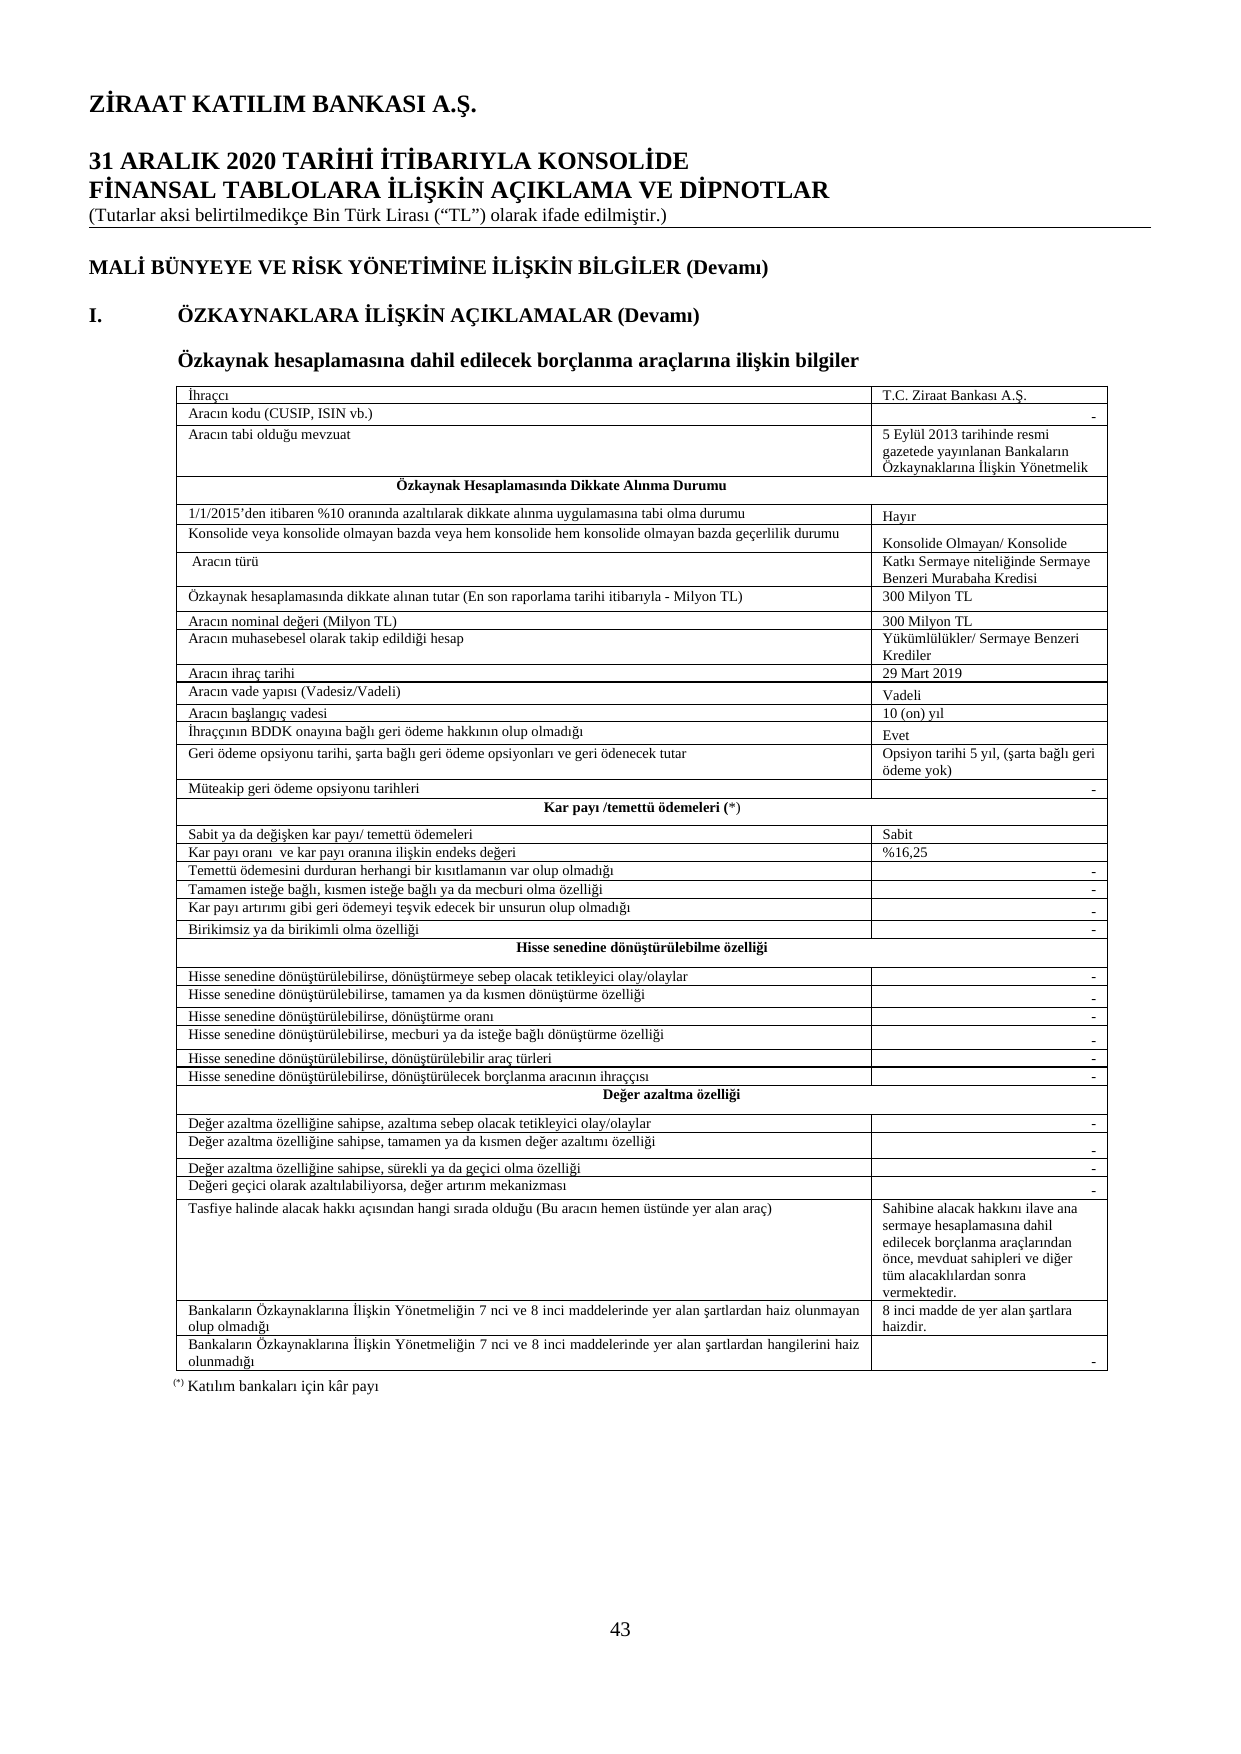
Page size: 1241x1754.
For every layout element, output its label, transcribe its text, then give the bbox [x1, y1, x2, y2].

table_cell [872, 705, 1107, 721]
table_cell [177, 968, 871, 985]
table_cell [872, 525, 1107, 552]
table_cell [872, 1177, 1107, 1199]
text MALİ BÜNYEYE VE RİSK YÖNETİMİNE İLİŞKİN BİLGİLER (Devamı) [89, 255, 1152, 279]
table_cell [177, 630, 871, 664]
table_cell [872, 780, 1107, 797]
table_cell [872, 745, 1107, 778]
text I. ÖZKAYNAKLARA İLİŞKİN AÇIKLAMALAR (Devamı) [89, 303, 1152, 327]
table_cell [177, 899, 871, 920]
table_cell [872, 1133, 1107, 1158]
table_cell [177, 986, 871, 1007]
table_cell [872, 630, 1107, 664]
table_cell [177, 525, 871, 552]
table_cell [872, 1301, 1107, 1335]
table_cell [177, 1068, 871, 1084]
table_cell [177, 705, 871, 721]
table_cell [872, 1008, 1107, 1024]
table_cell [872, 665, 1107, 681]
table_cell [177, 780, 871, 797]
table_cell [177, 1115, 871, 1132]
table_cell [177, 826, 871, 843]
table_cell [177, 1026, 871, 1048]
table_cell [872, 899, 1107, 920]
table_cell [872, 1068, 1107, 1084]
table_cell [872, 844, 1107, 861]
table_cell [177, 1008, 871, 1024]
text (*) Katılım bankaları için kâr payı [89, 1377, 1152, 1395]
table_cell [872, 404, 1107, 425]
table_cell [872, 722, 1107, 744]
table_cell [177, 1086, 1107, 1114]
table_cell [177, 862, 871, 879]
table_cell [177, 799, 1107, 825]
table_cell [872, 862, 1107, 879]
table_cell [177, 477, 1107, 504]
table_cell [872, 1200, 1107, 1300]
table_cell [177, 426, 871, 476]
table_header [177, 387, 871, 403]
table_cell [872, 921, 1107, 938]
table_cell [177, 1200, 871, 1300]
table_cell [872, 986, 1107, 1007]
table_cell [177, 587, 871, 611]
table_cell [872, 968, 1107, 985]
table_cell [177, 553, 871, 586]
text Özkaynak hesaplamasına dahil edilecek borçlanma araçlarına ilişkin bilgiler [177, 349, 1152, 372]
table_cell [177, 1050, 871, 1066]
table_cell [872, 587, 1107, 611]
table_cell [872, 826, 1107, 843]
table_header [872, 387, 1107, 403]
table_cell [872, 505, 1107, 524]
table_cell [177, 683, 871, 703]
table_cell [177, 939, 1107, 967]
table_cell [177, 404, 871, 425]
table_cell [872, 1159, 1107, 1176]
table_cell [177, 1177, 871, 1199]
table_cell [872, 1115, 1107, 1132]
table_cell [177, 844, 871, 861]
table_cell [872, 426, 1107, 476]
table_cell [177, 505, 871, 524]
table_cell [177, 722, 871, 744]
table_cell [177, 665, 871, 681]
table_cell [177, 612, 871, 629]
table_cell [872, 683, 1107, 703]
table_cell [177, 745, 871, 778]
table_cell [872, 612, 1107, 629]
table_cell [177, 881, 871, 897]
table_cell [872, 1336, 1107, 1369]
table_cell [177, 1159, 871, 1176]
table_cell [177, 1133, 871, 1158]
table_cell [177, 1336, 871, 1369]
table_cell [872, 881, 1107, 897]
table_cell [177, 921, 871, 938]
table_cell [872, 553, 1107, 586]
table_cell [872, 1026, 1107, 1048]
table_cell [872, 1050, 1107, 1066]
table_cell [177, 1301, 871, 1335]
